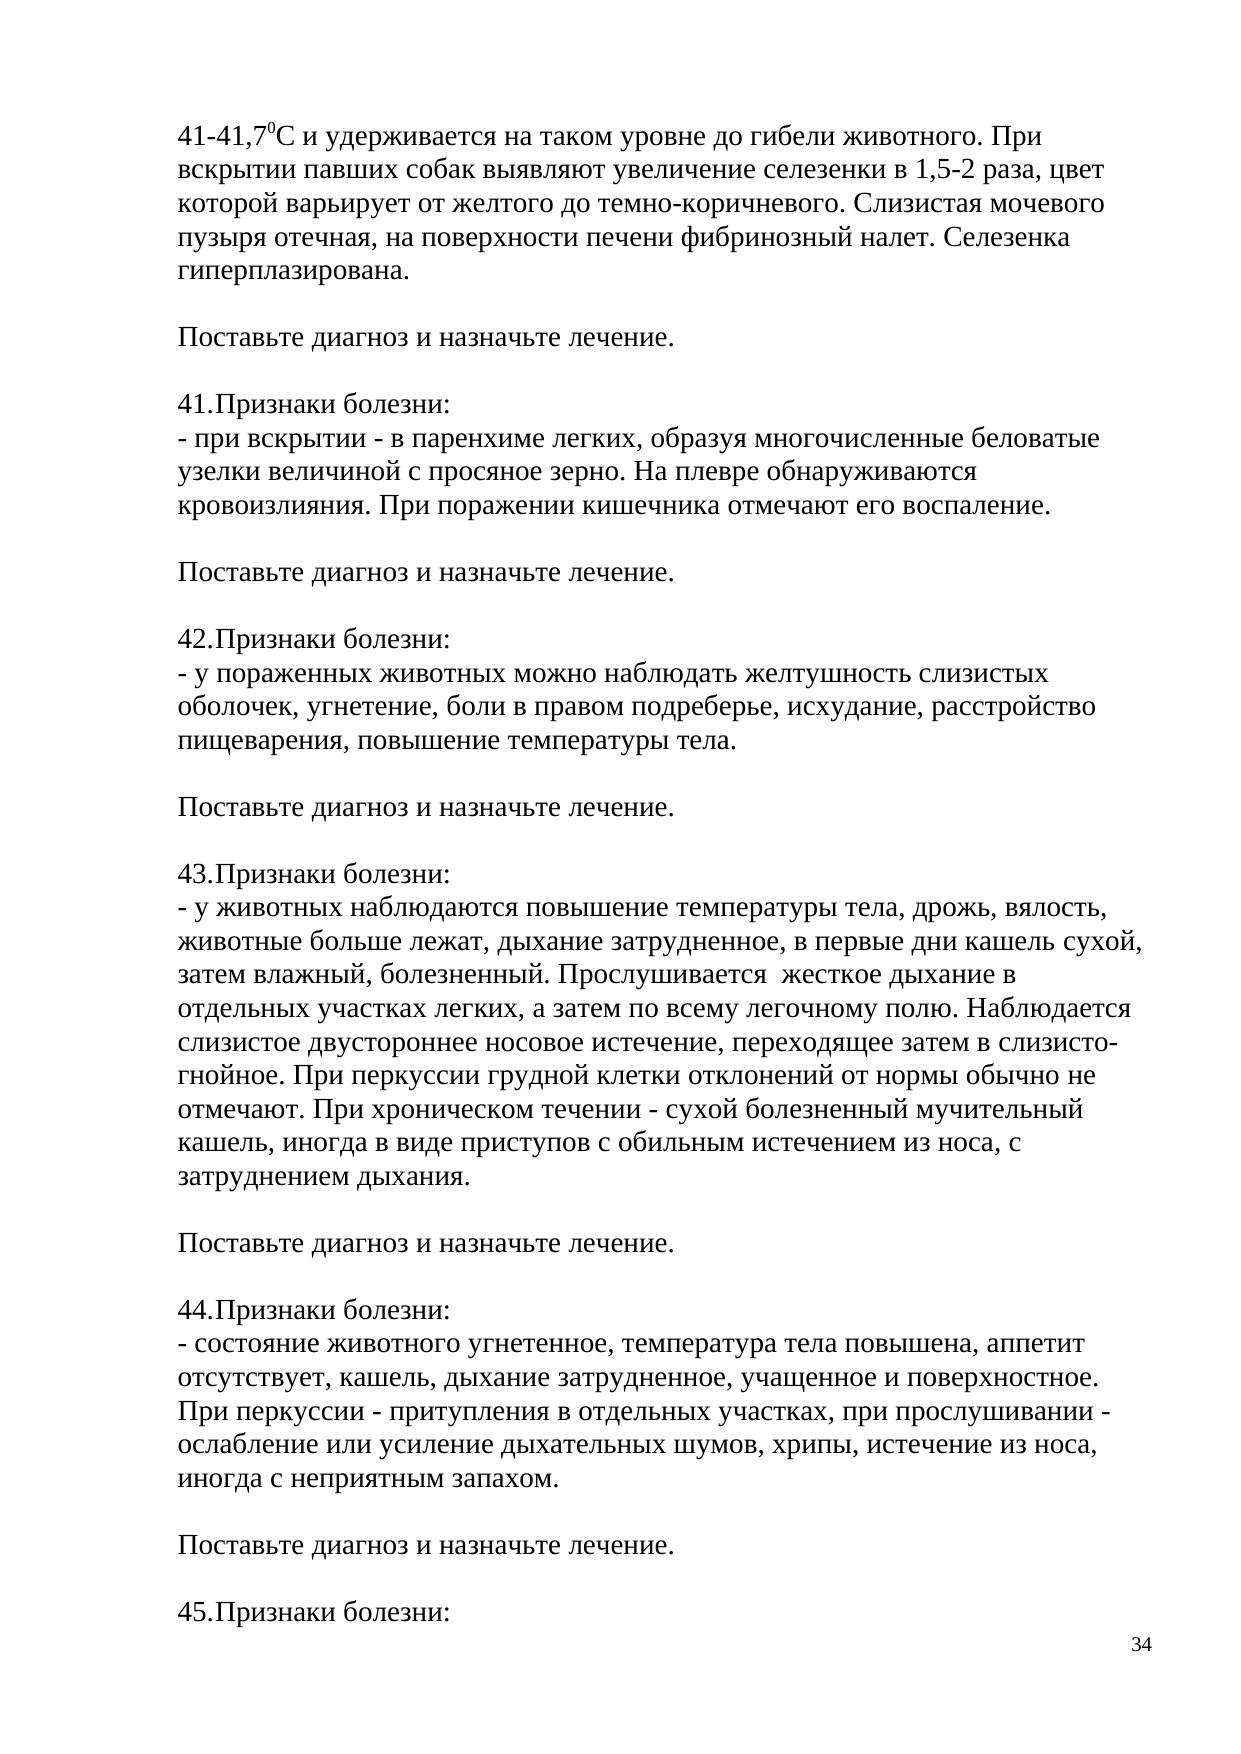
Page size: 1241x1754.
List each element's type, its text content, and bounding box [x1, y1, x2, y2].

text Поставьте диагноз и назначьте лечение. [177, 554, 1152, 588]
list Признаки болезни: [177, 856, 1152, 889]
text - у пораженных животных можно наблюдать желтушность слизистых оболочек, угнетение, боли в правом подреберье, исхудание, расстройство пищеварения, повышение температуры тела. [177, 655, 1152, 755]
list Признаки болезни: [177, 1594, 1152, 1627]
list Признаки болезни: [177, 621, 1152, 655]
text Поставьте диагноз и назначьте лечение. [177, 319, 1152, 353]
text Поставьте диагноз и назначьте лечение. [177, 789, 1152, 822]
list Признаки болезни: [177, 386, 1152, 420]
text Поставьте диагноз и назначьте лечение. [177, 1225, 1152, 1258]
text - при вскрытии - в паренхиме легких, образуя многочисленные беловатые узелки величиной с просяное зерно. На плевре обнаруживаются кровоизлияния. При поражении кишечника отмечают его воспаление. [177, 420, 1152, 521]
list Признаки болезни: [177, 1292, 1152, 1326]
text - у животных наблюдаются повышение температуры тела, дрожь, вялость, животные больше лежат, дыхание затрудненное, в первые дни кашель сухой, затем влажный, болезненный. Прослушивается жесткое дыхание в отдельных участках легких, а затем по всему легочному полю. Наблюдается слизистое двустороннее носовое истечение, переходящее затем в слизисто-гнойное. При перкуссии грудной клетки отклонений от нормы обычно не отмечают. При хроническом течении - сухой болезненный мучительный кашель, иногда в виде приступов с обильным истечением из носа, с затруднением дыхания. [177, 889, 1152, 1191]
text Поставьте диагноз и назначьте лечение. [177, 1527, 1152, 1560]
text - состояние животного угнетенное, температура тела повышена, аппетит отсутствует, кашель, дыхание затрудненное, учащенное и поверхностное. При перкуссии - притупления в отдельных участках, при прослушивании - ослабление или усиление дыхательных шумов, хрипы, истечение из носа, иногда с неприятным запахом. [177, 1326, 1152, 1493]
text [177, 118, 1152, 286]
